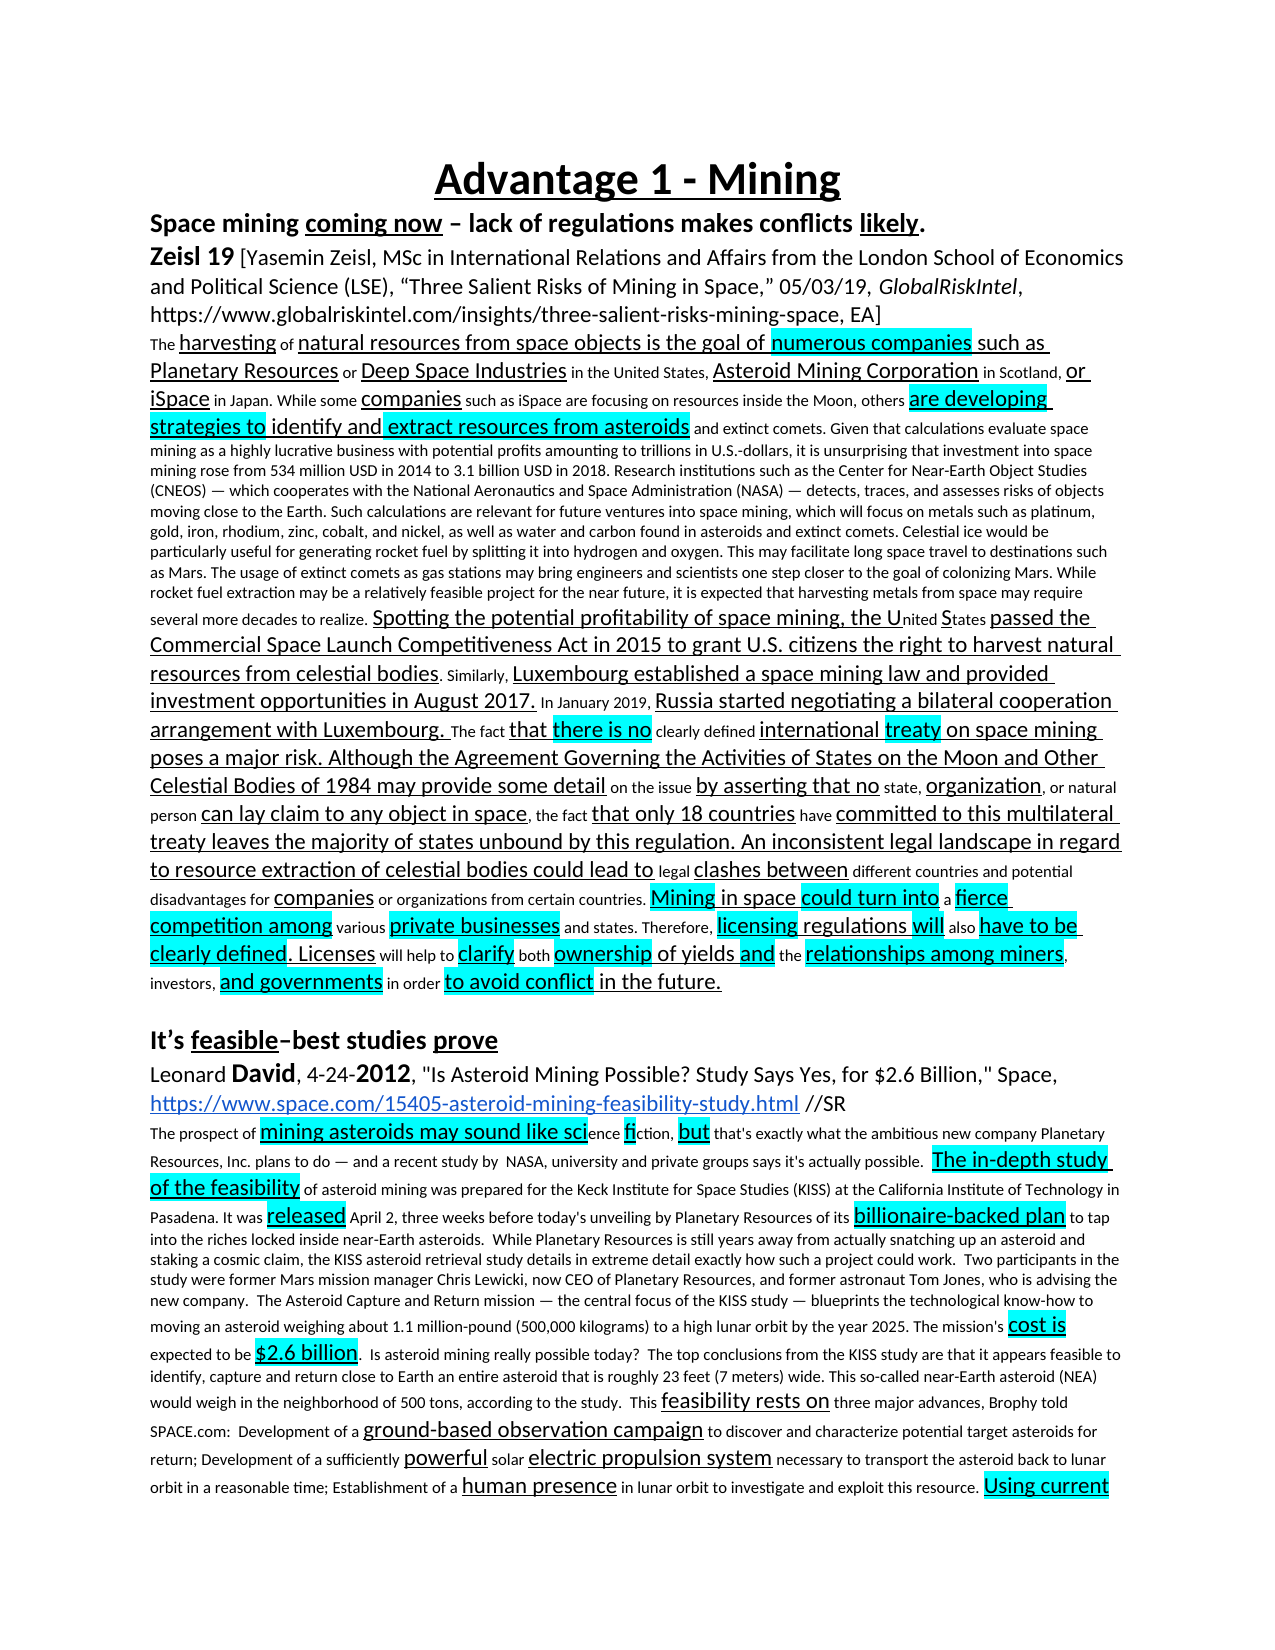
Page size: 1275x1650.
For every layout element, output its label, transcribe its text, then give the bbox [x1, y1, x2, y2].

subtitle Space mining coming now – lack of regulations makes conflicts likely. [150, 206, 1125, 239]
text Leonard David, 4-24-2012, "Is Asteroid Mining Possible? Study Says Yes, for $2.6 Billion," Space, https://www.space.com/15405-asteroid-mining-feasibility-study.html //SR [150, 1056, 1125, 1117]
text Zeisl 19 [Yasemin Zeisl, MSc in International Relations and Affairs from the London School of Economics and Political Science (LSE), “Three Salient Risks of Mining in Space,” 05/03/19, GlobalRiskIntel, https://www.globalriskintel.com/insights/three-salient-risks-mining-space, EA] [150, 239, 1125, 328]
subtitle Advantage 1 - Mining [150, 150, 1125, 206]
subtitle It’s feasible–best studies prove [150, 1023, 1125, 1056]
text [150, 1117, 1125, 1499]
text The harvesting of natural resources from space objects is the goal of numerous companies such as Planetary Resources or Deep Space Industries in the United States, Asteroid Mining Corporation in Scotland, or iSpace in Japan. While some companies such as iSpace are focusing on resources inside the Moon, others are developing strategies to identify and extract resources from asteroids and extinct comets. Given that calculations evaluate space mining as a highly lucrative business with potential profits amounting to trillions in U.S.-dollars, it is unsurprising that investment into space mining rose from 534 million USD in 2014 to 3.1 billion USD in 2018. Research institutions such as the Center for Near-Earth Object Studies (CNEOS) — which cooperates with the National Aeronautics and Space Administration (NASA) — detects, traces, and assesses risks of objects moving close to the Earth. Such calculations are relevant for future ventures into space mining, which will focus on metals such as platinum, gold, iron, rhodium, zinc, cobalt, and nickel, as well as water and carbon found in asteroids and extinct comets. Celestial ice would be particularly useful for generating rocket fuel by splitting it into hydrogen and oxygen. This may facilitate long space travel to destinations such as Mars. The usage of extinct comets as gas stations may bring engineers and scientists one step closer to the goal of colonizing Mars. While rocket fuel extraction may be a relatively feasible project for the near future, it is expected that harvesting metals from space may require several more decades to realize. Spotting the potential profitability of space mining, the United States passed the Commercial Space Launch Competitiveness Act in 2015 to grant U.S. citizens the right to harvest natural resources from celestial bodies. Similarly, Luxembourg established a space mining law and provided investment opportunities in August 2017. In January 2019, Russia started negotiating a bilateral cooperation arrangement with Luxembourg. The fact that there is no clearly defined international treaty on space mining poses a major risk. Although the Agreement Governing the Activities of States on the Moon and Other Celestial Bodies of 1984 may provide some detail on the issue by asserting that no state, organization, or natural person can lay claim to any object in space, the fact that only 18 countries have committed to this multilateral treaty leaves the majority of states unbound by this regulation. An inconsistent legal landscape in regard to resource extraction of celestial bodies could lead to legal clashes between different countries and potential disadvantages for companies or organizations from certain countries. Mining in space could turn into a fierce competition among various private businesses and states. Therefore, licensing regulations will also have to be clearly defined. Licenses will help to clarify both ownership of yields and the relationships among miners, investors, and governments in order to avoid conflict in the future. [150, 328, 1125, 995]
